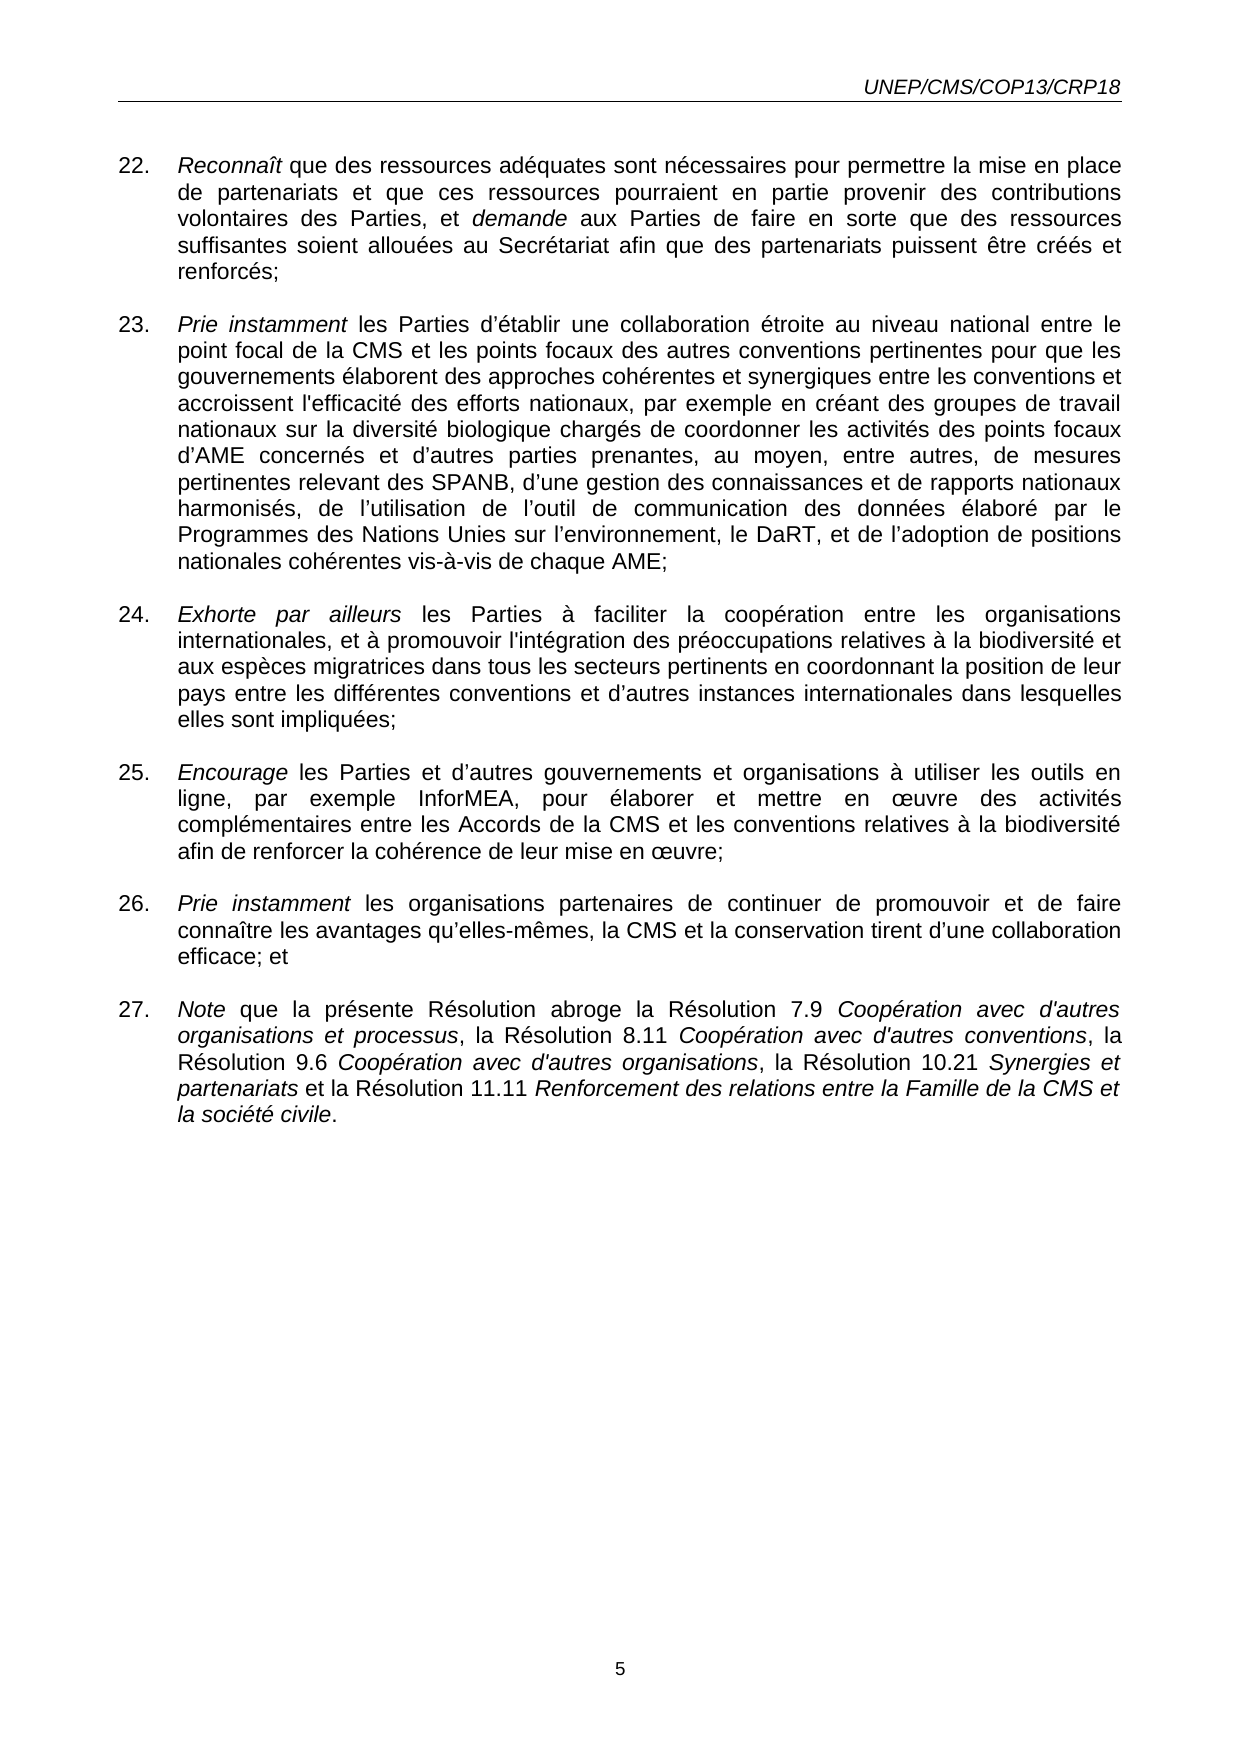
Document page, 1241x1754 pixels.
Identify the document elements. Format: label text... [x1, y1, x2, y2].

list Prie instamment les Parties d’établir une collaboration étroite au niveau national entre le point focal de la CMS et les points focaux des autres conventions pertinentes pour que les gouvernements élaborent des approches cohérentes et synergiques entre les conventions et accroissent l'efficacité des efforts nationaux, par exemple en créant des groupes de travail nationaux sur la diversité biologique chargés de coordonner les activités des points focaux d’AME concernés et d’autres parties prenantes, au moyen, entre autres, de mesures pertinentes relevant des SPANB, d’une gestion des connaissances et de rapports nationaux harmonisés, de l’utilisation de l’outil de communication des données élaboré par le Programmes des Nations Unies sur l’environnement, le DaRT, et de l’adoption de positions nationales cohérentes vis-à-vis de chaque AME; [118, 311, 1122, 574]
list Note que la présente Résolution abroge la Résolution 7.9 Coopération avec d'autres organisations et processus, la Résolution 8.11 Coopération avec d'autres conventions, la Résolution 9.6 Coopération avec d'autres organisations, la Résolution 10.21 Synergies et partenariats et la Résolution 11.11 Renforcement des relations entre la Famille de la CMS et la société civile. [118, 996, 1122, 1128]
list Encourage les Parties et d’autres gouvernements et organisations à utiliser les outils en ligne, par exemple InforMEA, pour élaborer et mettre en œuvre des activités complémentaires entre les Accords de la CMS et les conventions relatives à la biodiversité afin de renforcer la cohérence de leur mise en œuvre; [118, 759, 1122, 864]
list Exhorte par ailleurs les Parties à faciliter la coopération entre les organisations internationales, et à promouvoir l'intégration des préoccupations relatives à la biodiversité et aux espèces migratrices dans tous les secteurs pertinents en coordonnant la position de leur pays entre les différentes conventions et d’autres instances internationales dans lesquelles elles sont impliquées; [118, 601, 1122, 732]
list Prie instamment les organisations partenaires de continuer de promouvoir et de faire connaître les avantages qu’elles-mêmes, la CMS et la conservation tirent d’une collaboration efficace; et [118, 890, 1122, 969]
list Reconnaît que des ressources adéquates sont nécessaires pour permettre la mise en place de partenariats et que ces ressources pourraient en partie provenir des contributions volontaires des Parties, et demande aux Parties de faire en sorte que des ressources suffisantes soient allouées au Secrétariat afin que des partenariats puissent être créés et renforcés; [118, 152, 1122, 284]
